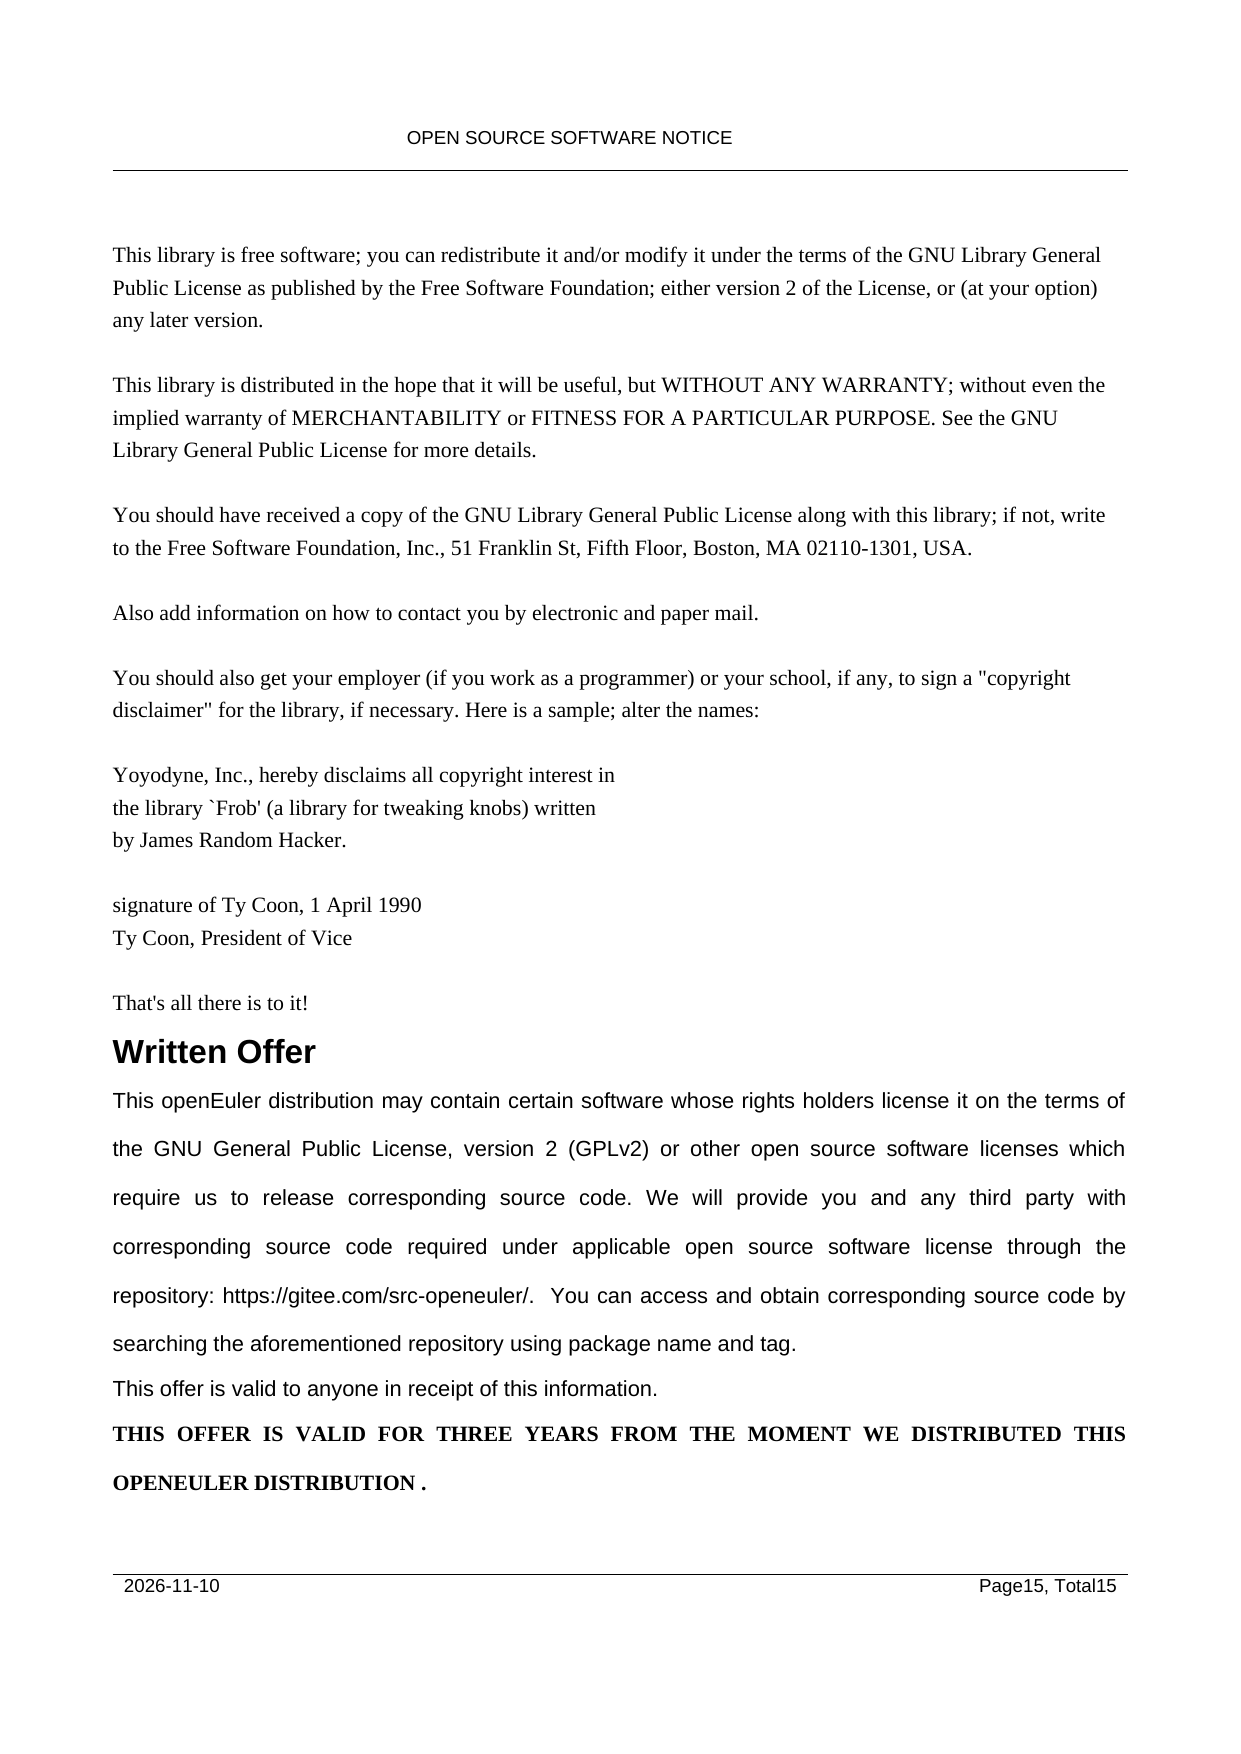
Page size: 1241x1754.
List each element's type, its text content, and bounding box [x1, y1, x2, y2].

text Written Offer [112, 1019, 1128, 1084]
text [112, 206, 1128, 1019]
text THIS OFFER IS VALID FOR THREE YEARS FROM THE MOMENT WE DISTRIBUTED THIS OPENEULER DISTRIBUTION . [112, 1418, 1128, 1499]
text This openEuler distribution may contain certain software whose rights holders license it on the terms of the GNU General Public License, version 2 (GPLv2) or other open source software licenses which require us to release corresponding source code. We will provide you and any third party with corresponding source code required under applicable open source software license through the repository: https://gitee.com/src-openeuler/. You can access and obtain corresponding source code by searching the aforementioned repository using package name and tag. [112, 1084, 1128, 1360]
text This offer is valid to anyone in receipt of this information. [112, 1373, 1128, 1405]
